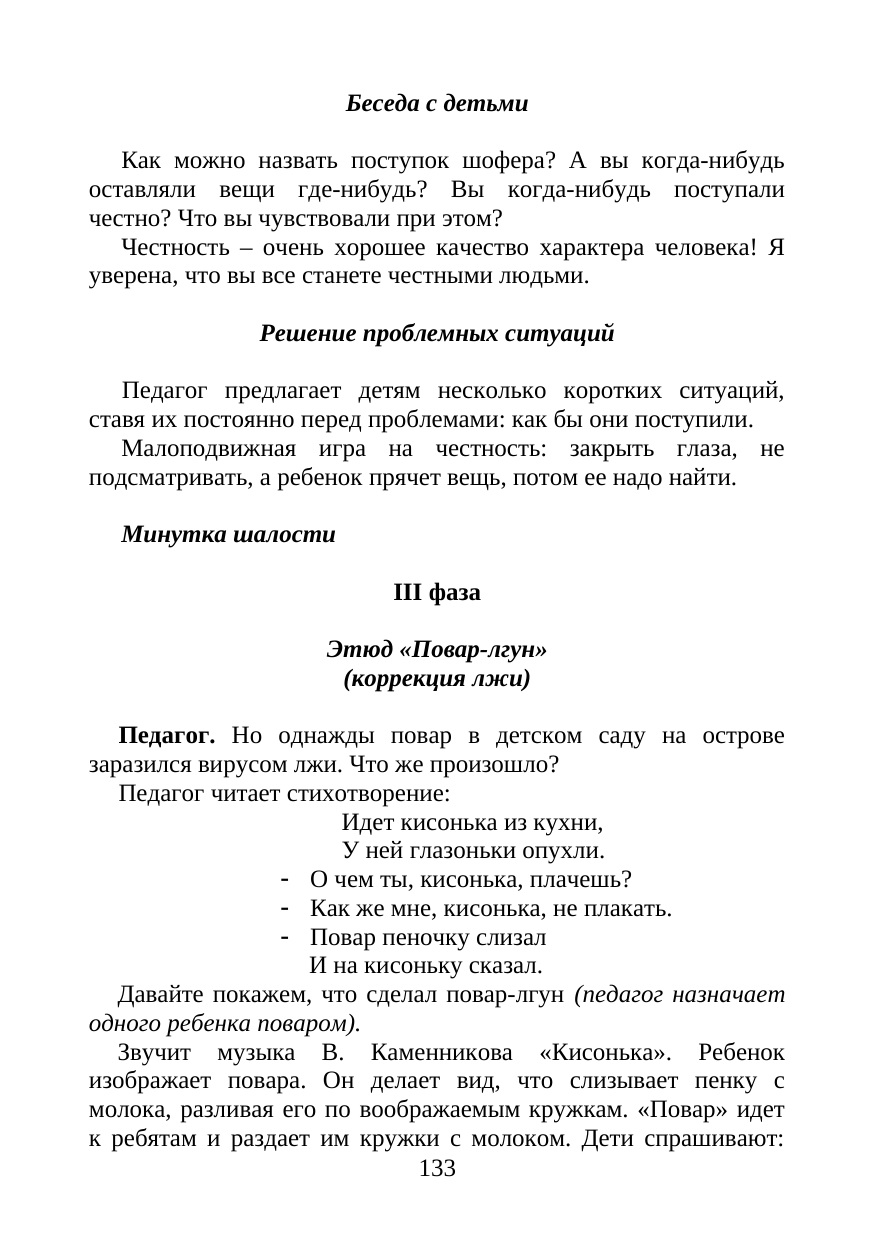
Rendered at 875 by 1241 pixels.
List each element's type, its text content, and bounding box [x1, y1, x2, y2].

text Педагог. Но однажды повар в детском саду на острове заразился вирусом лжи. Что же произошло? [89, 720, 785, 778]
text (коррекция лжи) [89, 663, 785, 692]
text Честность – очень хорошее качество характера человека! Я уверена, что вы все станете честными людьми. [89, 232, 785, 289]
text Педагог читает стихотворение: [89, 778, 785, 807]
list Как же мне, кисонька, не плакать. [280, 893, 785, 922]
list О чем ты, кисонька, плачешь? [280, 864, 785, 893]
text У ней глазоньки опухли. [310, 835, 785, 864]
text III фаза [89, 577, 785, 605]
text Беседа с детьми [89, 88, 785, 117]
list Повар пеночку слизал [280, 922, 785, 950]
text Как можно назвать поступок шофера? А вы когда-нибудь оставляли вещи где-нибудь? Вы когда-нибудь поступали честно? Что вы чувствовали при этом? [89, 145, 785, 232]
text Решение проблемных ситуаций [89, 318, 785, 347]
text Этюд «Повар-лгун» [89, 634, 785, 663]
text Давайте покажем, что сделал повар-лгун (педагог назначает одного ребенка поваром). [89, 979, 785, 1037]
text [89, 1037, 785, 1152]
text Педагог предлагает детям несколько коротких ситуаций, ставя их постоянно перед проблемами: как бы они поступили. [89, 375, 785, 433]
text Минутка шалости [89, 519, 785, 548]
text И на кисоньку сказал. [280, 950, 785, 979]
text Малоподвижная игра на честность: закрыть глаза, не подсматривать, а ребенок прячет вещь, потом ее надо найти. [89, 433, 785, 490]
text Идет кисонька из кухни, [310, 807, 785, 835]
